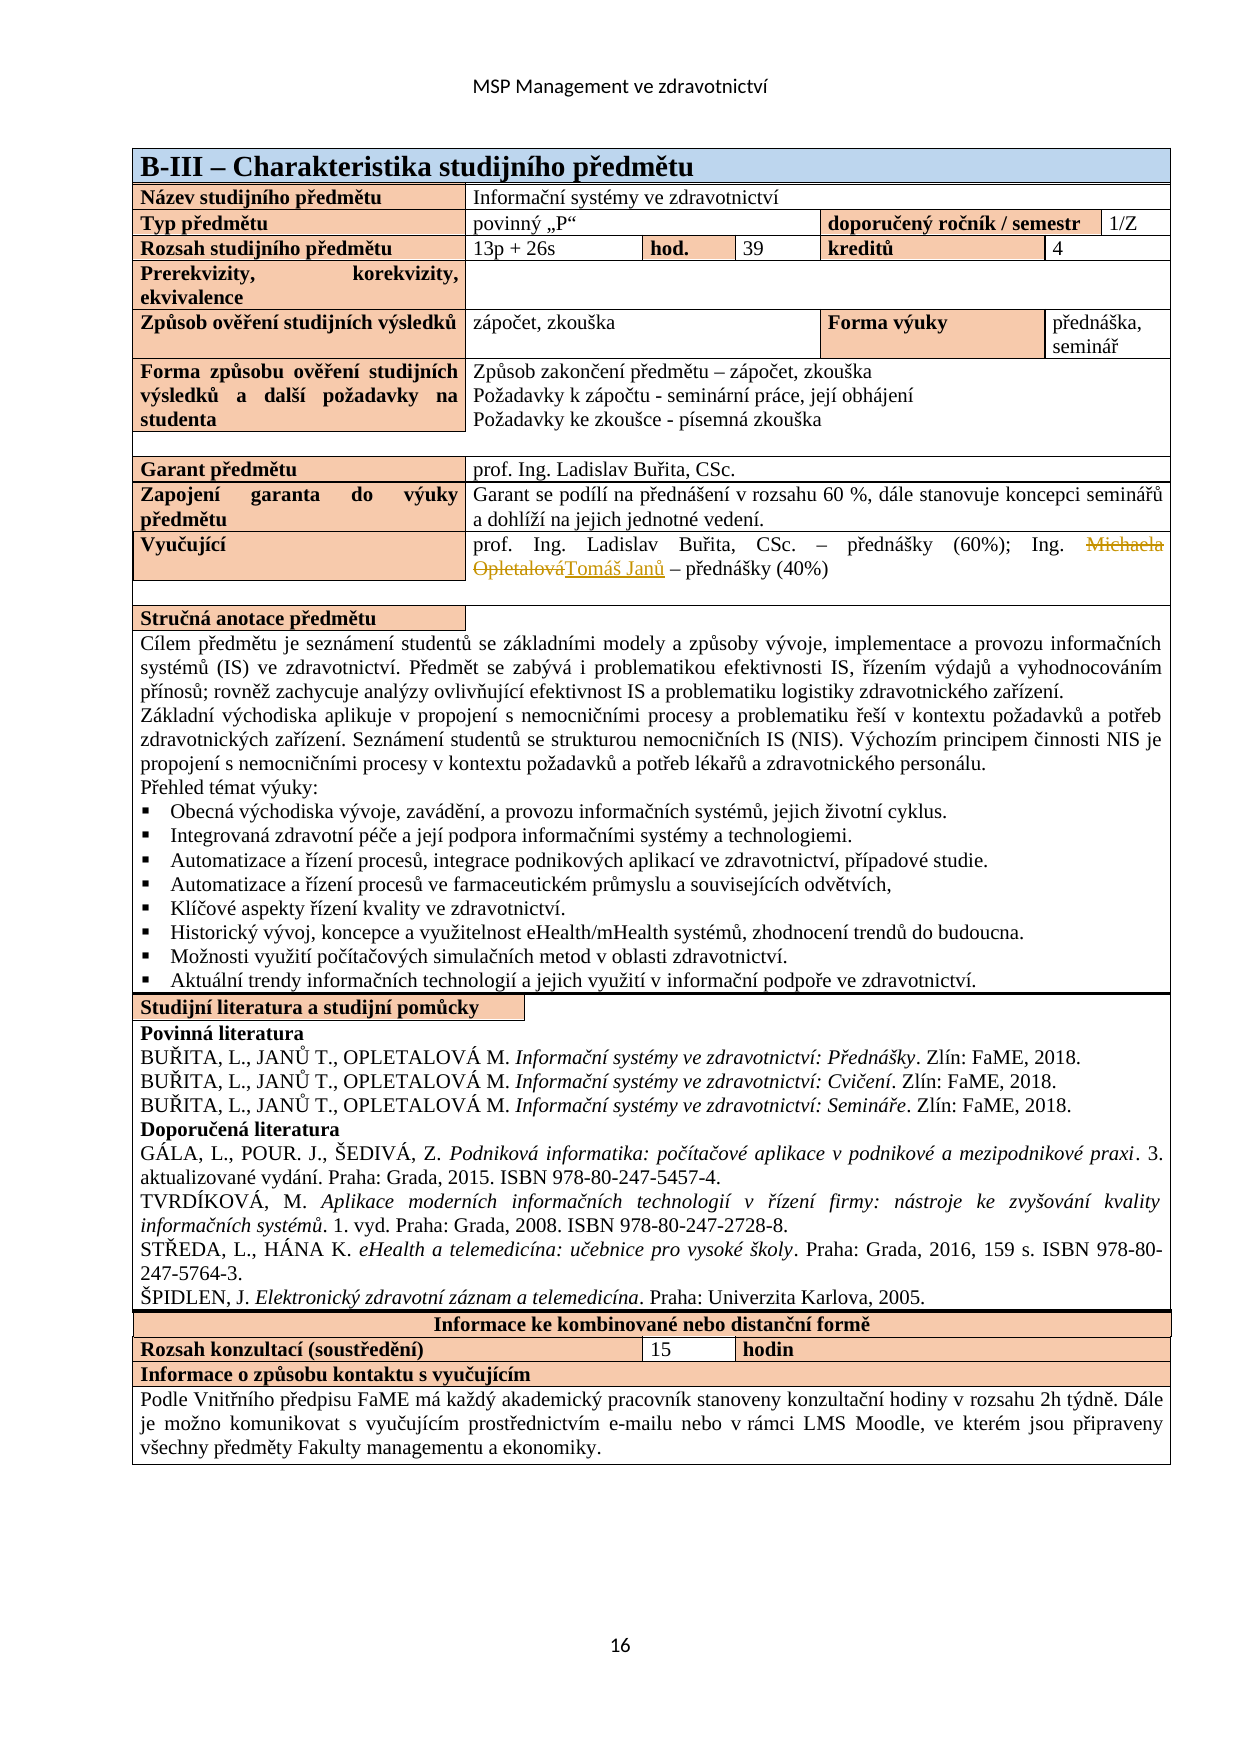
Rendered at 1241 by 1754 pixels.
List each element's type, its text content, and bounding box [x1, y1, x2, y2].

table_cell [133, 580, 1170, 605]
table_cell Forma výuky [821, 310, 1044, 358]
table_cell Rozsah studijního předmětu [133, 236, 465, 259]
table_cell zápočet, zkouška [466, 310, 820, 358]
table_cell [133, 431, 1170, 456]
table_cell [466, 261, 1170, 309]
table_cell [466, 606, 1170, 630]
table_cell 13p + 26s [466, 236, 642, 259]
table_cell Informace ke kombinované nebo distanční formě [134, 1313, 1171, 1336]
table_cell 1/Z [1102, 210, 1170, 234]
table_cell Zapojení garanta do výuky předmětu [133, 483, 465, 531]
table_cell doporučený ročník / semestr [821, 210, 1101, 234]
table_cell Informace o způsobu kontaktu s vyučujícím [133, 1362, 1170, 1386]
table_cell Garant předmětu [133, 457, 465, 481]
table_cell Forma způsobu ověření studijních výsledků a další požadavky na studenta [133, 359, 465, 431]
table_cell povinný „P“ [466, 210, 820, 234]
table_cell Informační systémy ve zdravotnictví [466, 185, 1170, 209]
table_cell přednáška, seminář [1046, 310, 1170, 358]
table_cell Název studijního předmětu [133, 185, 465, 209]
table_cell Vyučující [134, 532, 465, 580]
table_cell Stručná anotace předmětu [133, 606, 465, 630]
table_cell Studijní literatura a studijní pomůcky [133, 995, 524, 1019]
table_cell Rozsah konzultací (soustředění) [133, 1338, 642, 1361]
table_header B-III – Charakteristika studijního předmětu [133, 149, 1170, 182]
table_cell hod. [643, 236, 735, 259]
table_cell prof. Ing. Ladislav Buřita, CSc. [466, 457, 1170, 481]
table_cell Povinná literatura Buřita, L., Janů T., Opletalová M. Informační systémy ve zdravotnictví: Přednášky. Zlín: FaME, 2018. Buřita, L., Janů T., Opletalová M. Informační systémy ve zdravotnictví: Cvičení. Zlín: FaME, 2018. Buřita, L., Janů T., Opletalová M. Informační systémy ve zdravotnictví: Semináře. Zlín: FaME, 2018. Doporučená literatura Gála, L., Pour. J., Šedivá, Z. Podniková informatika: počítačové aplikace v podnikové a mezipodnikové praxi. 3. aktualizované vydání. Praha: Grada, 2015. ISBN 978-80-247-5457-4. Tvrdíková, M. Aplikace moderních informačních technologií v řízení firmy: nástroje ke zvyšování kvality informačních systémů. 1. vyd. Praha: Grada, 2008. ISBN 978-80-247-2728-8. Středa, L., Hána K. eHealth a telemedicína: učebnice pro vysoké školy. Praha: Grada, 2016, 159 s. ISBN 978-80-247-5764-3. Špidlen, J. Elektronický zdravotní záznam a telemedicína. Praha: Univerzita Karlova, 2005. [133, 1020, 1170, 1309]
table_cell Způsob zakončení předmětu – zápočet, zkouška Požadavky k zápočtu - seminární práce, její obhájení Požadavky ke zkoušce - písemná zkouška [466, 359, 1170, 431]
table_cell Podle Vnitřního předpisu FaME má každý akademický pracovník stanoveny konzultační hodiny v rozsahu 2h týdně. Dále je možno komunikovat s vyučujícím prostřednictvím e-mailu nebo v rámci LMS Moodle, ve kterém jsou připraveny všechny předměty Fakulty managementu a ekonomiky. [133, 1387, 1170, 1464]
table_cell prof. Ing. Ladislav Buřita, CSc. – přednášky (60%); Ing. – přednášky (40%) [466, 532, 1170, 580]
table_cell Cílem předmětu je seznámení studentů se základními modely a způsoby vývoje, implementace a provozu informačních systémů (IS) ve zdravotnictví. Předmět se zabývá i problematikou efektivnosti IS, řízením výdajů a vyhodnocováním přínosů; rovněž zachycuje analýzy ovlivňující efektivnost IS a problematiku logistiky zdravotnického zařízení. Základní východiska aplikuje v propojení s nemocničními procesy a problematiku řeší v kontextu požadavků a potřeb zdravotnických zařízení. Seznámení studentů se strukturou nemocničních IS (NIS). Výchozím principem činnosti NIS je propojení s nemocničními procesy v kontextu požadavků a potřeb lékařů a zdravotnického personálu. Přehled témat výuky: Obecná východiska vývoje, zavádění, a provozu informačních systémů, jejich životní cyklus. Integrovaná zdravotní péče a její podpora informačními systémy a technologiemi. Automatizace a řízení procesů, integrace podnikových aplikací ve zdravotnictví, případové studie. Automatizace a řízení procesů ve farmaceutickém průmyslu a souvisejících odvětvích, Klíčové aspekty řízení kvality ve zdravotnictví. Historický vývoj, koncepce a využitelnost eHealth/mHealth systémů, zhodnocení trendů do budoucna. Možnosti využití počítačových simulačních metod v oblasti zdravotnictví. Aktuální trendy informačních technologií a jejich využití v informační podpoře ve zdravotnictví. [133, 630, 1170, 992]
table_cell 39 [736, 236, 820, 259]
table_cell hodin [736, 1338, 1170, 1361]
table_cell Prerekvizity, korekvizity, ekvivalence [133, 261, 465, 309]
table_cell Typ předmětu [133, 210, 465, 234]
table_cell [525, 995, 1170, 1019]
table_cell Způsob ověření studijních výsledků [133, 310, 465, 358]
table_cell 15 [643, 1338, 735, 1361]
table_cell Garant se podílí na přednášení v rozsahu 60 %, dále stanovuje koncepci seminářů a dohlíží na jejich jednotné vedení. [466, 483, 1170, 531]
table_cell 4 [1046, 236, 1170, 259]
table_cell kreditů [821, 236, 1044, 259]
